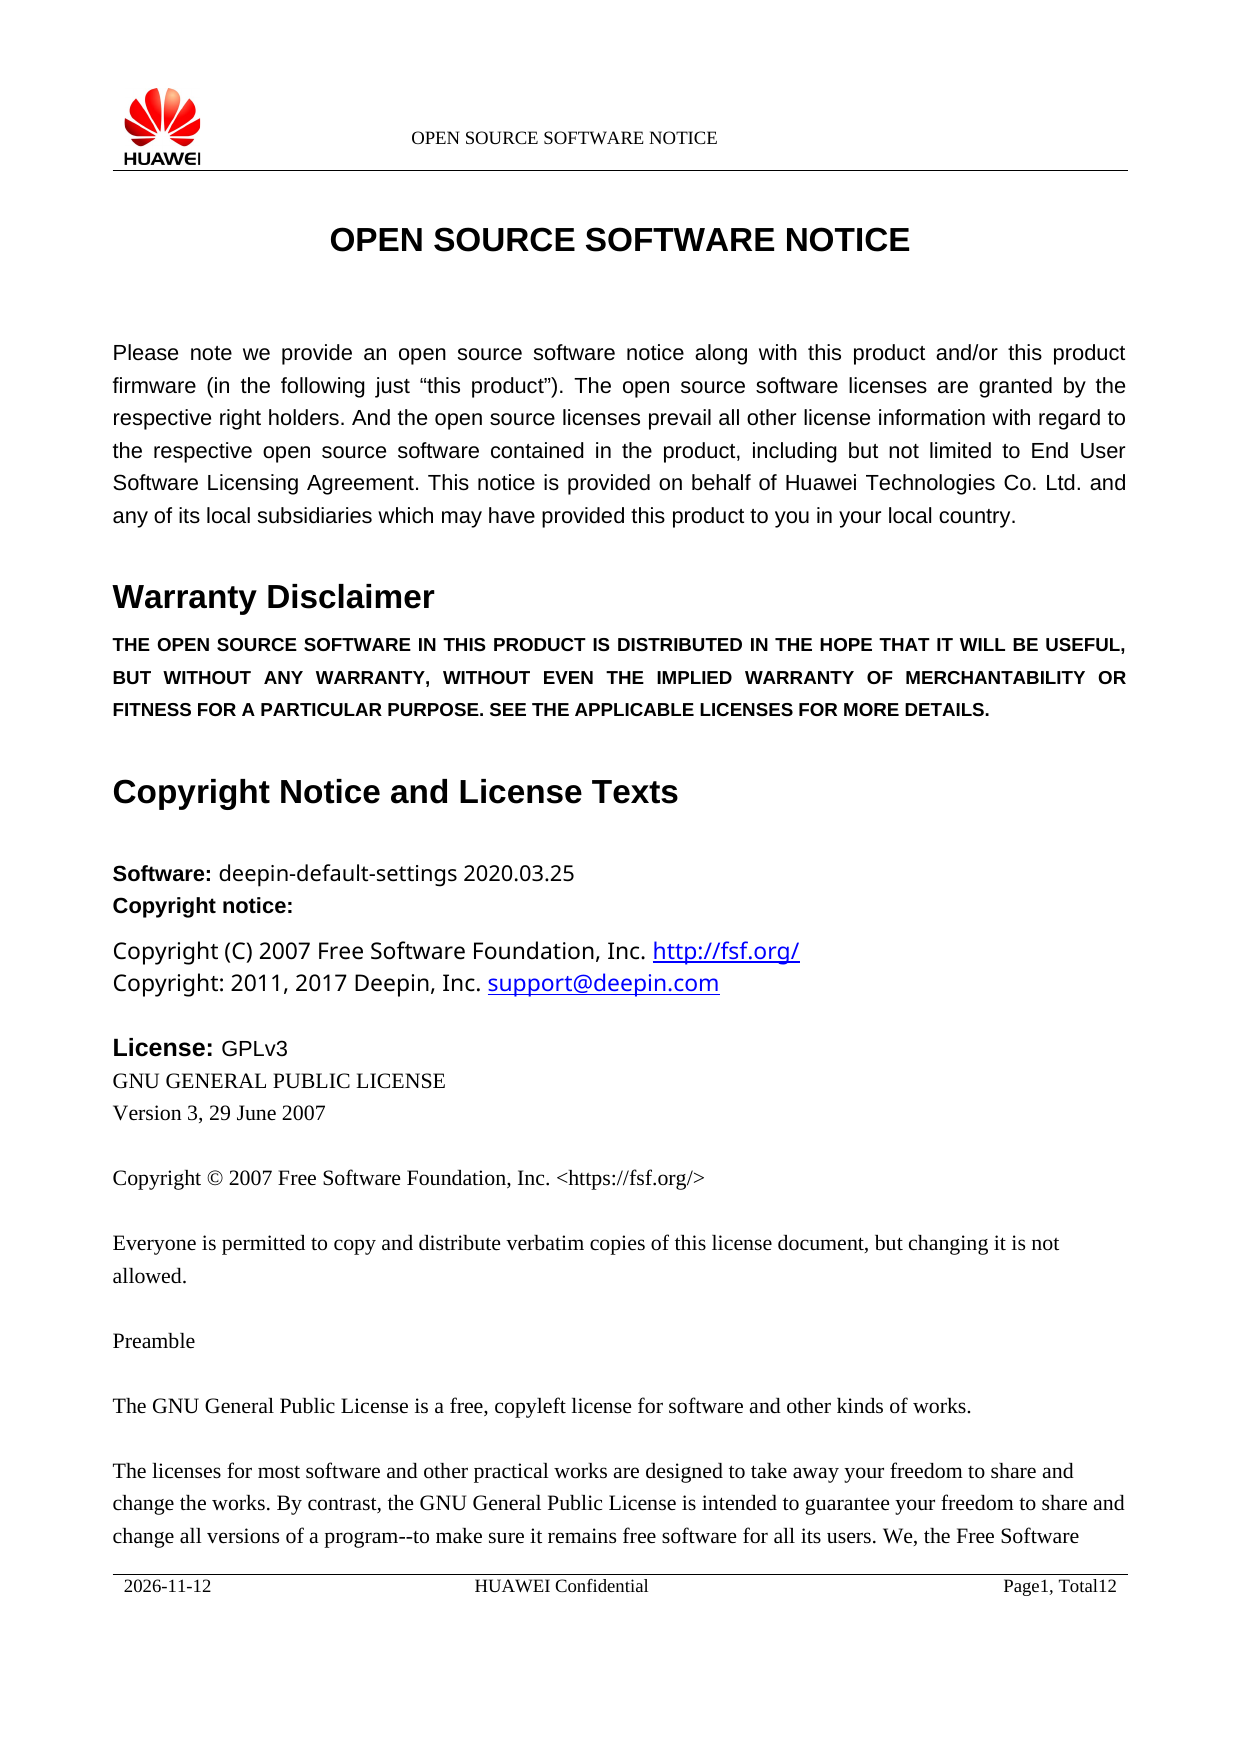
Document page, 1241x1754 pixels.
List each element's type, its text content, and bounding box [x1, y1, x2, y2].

title Software: deepin-default-settings 2020.03.25 [112, 856, 1128, 889]
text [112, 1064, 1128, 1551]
text Please note we provide an open source software notice along with this product and/or this product firmware (in the following just “this product”). The open source software licenses are granted by the respective right holders. And the open source licenses prevail all other license information with regard to the respective open source software contained in the product, including but not limited to End User Software Licensing Agreement. This notice is provided on behalf of Huawei Technologies Co. Ltd. and any of its local subsidiaries which may have provided this product to you in your local country. [112, 336, 1128, 531]
text Copyright Notice and License Texts [112, 759, 1128, 824]
text Warranty Disclaimer [112, 564, 1128, 629]
text Copyright notice: [112, 889, 1128, 921]
picture [124, 88, 201, 165]
text The open source software in this product is distributed in the hope that it will be useful, but WITHOUT ANY WARRANTY, without even the implied warranty of MERCHANTABILITY or FITNESS FOR A PARTICULAR PURPOSE. See the applicable licenses for more details. [112, 629, 1128, 726]
text OPEN SOURCE SOFTWARE NOTICE [112, 206, 1128, 271]
text Copyright: 2011, 2017 Deepin, Inc. support@deepin.com [112, 966, 1128, 999]
text License: GPLv3 [112, 1031, 1128, 1064]
text Copyright (C) 2007 Free Software Foundation, Inc. http://fsf.org/ [112, 934, 1128, 966]
